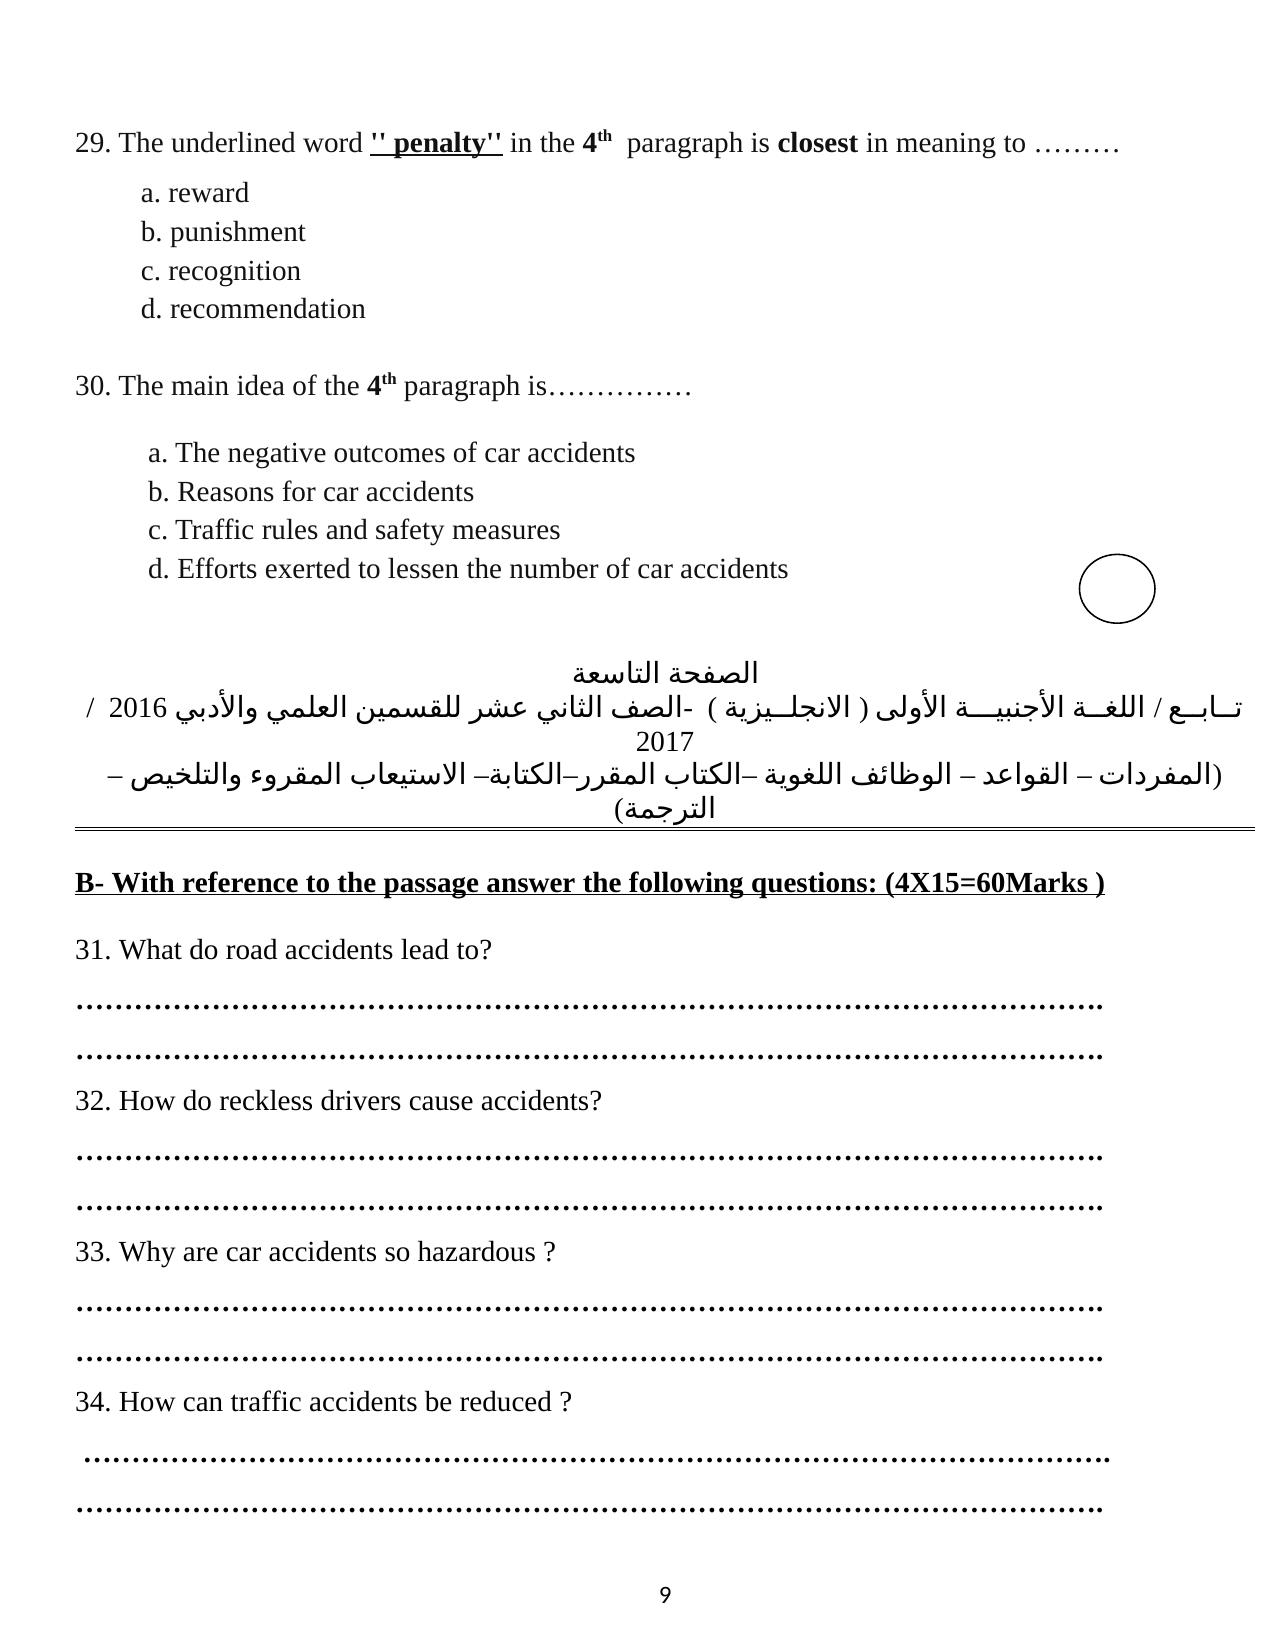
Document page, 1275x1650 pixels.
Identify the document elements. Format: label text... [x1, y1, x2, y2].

text ……………………………………………………………………………………………. [75, 1032, 1275, 1066]
text الصفحة التاسعة [75, 657, 1255, 690]
text 32. How do reckless drivers cause accidents? [75, 1083, 1275, 1116]
text 29. The underlined word '' penalty'' in the 4th paragraph is closest in meaning to ……… [75, 125, 1255, 159]
text ……………………………………………………………………………………………. [75, 982, 1275, 1016]
text ……………………………………………………………………………………………. [75, 1133, 1275, 1167]
text ……………………………………………………………………………………………. [75, 1284, 1275, 1317]
text B- With reference to the passage answer the following questions: (4X15=60Marks ) [75, 865, 1255, 898]
text d. recommendation [75, 291, 1255, 325]
text c. recognition [75, 253, 1255, 286]
text d. Efforts exerted to lessen the number of car accidents [75, 551, 1255, 584]
text ……………………………………………………………………………………………. [75, 1183, 1275, 1217]
text b. Reasons for car accidents [75, 474, 1255, 507]
text 34. How can traffic accidents be reduced ? [75, 1384, 1275, 1418]
text a. The negative outcomes of car accidents [75, 435, 1255, 469]
text 30. The main idea of the 4th paragraph is…………… [75, 368, 1255, 402]
text ……………………………………………………………………………………………. [75, 1435, 1275, 1468]
text تــابــع / اللغــة الأجنبيـــة الأولى ( الانجلــيزية ) -الصف الثاني عشر للقسمين العلمي والأدبي 2016 / 2017 [75, 690, 1255, 757]
text ……………………………………………………………………………………………. [75, 1334, 1275, 1368]
text b. punishment [75, 214, 1255, 248]
text ……………………………………………………………………………………………. [75, 1485, 1275, 1519]
text a. reward [75, 176, 1255, 209]
text 31. What do road accidents lead to? [75, 932, 1275, 965]
text (المفردات – القواعد – الوظائف اللغوية –الكتاب المقرر–الكتابة– الاستيعاب المقروء والتلخيص – الترجمة) [75, 757, 1255, 827]
text c. Traffic rules and safety measures [75, 512, 1255, 546]
text 33. Why are car accidents so hazardous ? [75, 1234, 1275, 1267]
